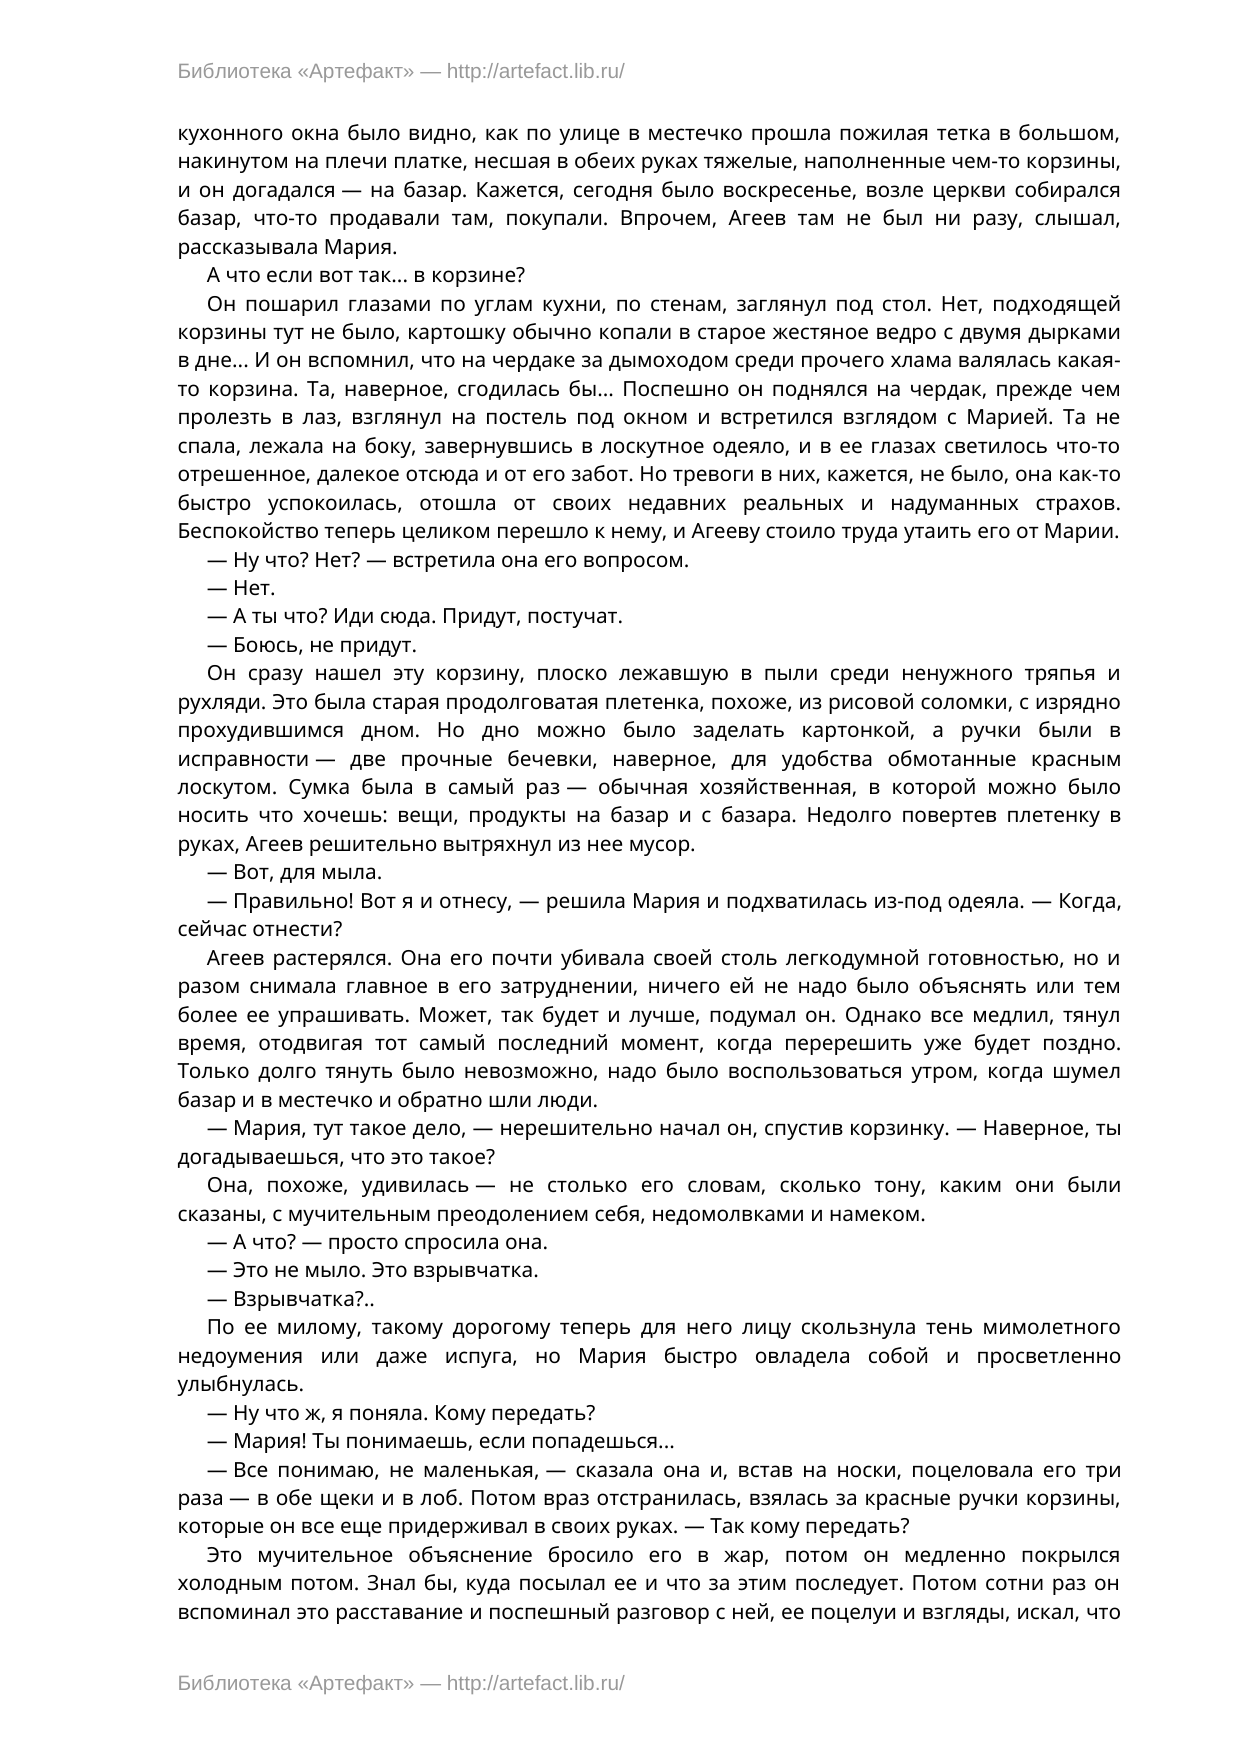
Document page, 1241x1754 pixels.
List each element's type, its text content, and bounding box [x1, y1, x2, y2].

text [177, 1540, 1122, 1625]
text — Ну что? Нет? — встретила она его вопросом. [177, 545, 1122, 573]
text — Это не мыло. Это взрывчатка. [177, 1256, 1122, 1284]
text — Боюсь, не придут. [177, 630, 1122, 658]
text Он сразу нашел эту корзину, плоско лежавшую в пыли среди ненужного тряпья и рухляди. Это была старая продолговатая плетенка, похоже, из рисовой соломки, с изрядно прохудившимся дном. Но дно можно было заделать картонкой, а ручки были в исправности — две прочные бечевки, наверное, для удобства обмотанные красным лоскутом. Сумка была в самый раз — обычная хозяйственная, в которой можно было носить что хочешь: вещи, продукты на базар и с базара. Недолго повертев плетенку в руках, Агеев решительно вытряхнул из нее мусор. [177, 658, 1122, 857]
text — Нет. [177, 573, 1122, 602]
text — А ты что? Иди сюда. Придут, постучат. [177, 602, 1122, 630]
text — Мария, тут такое дело, — нерешительно начал он, спустив корзинку. — Наверное, ты догадываешься, что это такое? [177, 1113, 1122, 1170]
text Агеев растерялся. Она его почти убивала своей столь легкодумной готовностью, но и разом снимала главное в его затруднении, ничего ей не надо было объяснять или тем более ее упрашивать. Может, так будет и лучше, подумал он. Однако все медлил, тянул время, отодвигая тот самый последний момент, когда перерешить уже будет поздно. Только долго тянуть было невозможно, надо было воспользоваться утром, когда шумел базар и в местечко и обратно шли люди. [177, 943, 1122, 1113]
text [177, 118, 1122, 260]
text По ее милому, такому дорогому теперь для него лицу скользнула тень мимолетного недоумения или даже испуга, но Мария быстро овладела собой и просветленно улыбнулась. [177, 1312, 1122, 1398]
text — А что? — просто спросила она. [177, 1227, 1122, 1256]
text А что если вот так... в корзине? [177, 260, 1122, 289]
text — Взрывчатка?.. [177, 1284, 1122, 1312]
text — Ну что ж, я поняла. Кому передать? [177, 1398, 1122, 1426]
text — Вот, для мыла. [177, 857, 1122, 886]
text — Все понимаю, не маленькая, — сказала она и, встав на носки, поцеловала его три раза — в обе щеки и в лоб. Потом враз отстранилась, взялась за красные ручки корзины, которые он все еще придерживал в своих руках. — Так кому передать? [177, 1455, 1122, 1540]
text Она, похоже, удивилась — не столько его словам, сколько тону, каким они были сказаны, с мучительным преодолением себя, недомолвками и намеком. [177, 1170, 1122, 1227]
text — Правильно! Вот я и отнесу, — решила Мария и подхватилась из-под одеяла. — Когда, сейчас отнести? [177, 886, 1122, 943]
text — Мария! Ты понимаешь, если попадешься... [177, 1426, 1122, 1455]
text Он пошарил глазами по углам кухни, по стенам, заглянул под стол. Нет, подходящей корзины тут не было, картошку обычно копали в старое жестяное ведро с двумя дырками в дне... И он вспомнил, что на чердаке за дымоходом среди прочего хлама валялась какая-то корзина. Та, наверное, сгодилась бы... Поспешно он поднялся на чердак, прежде чем пролезть в лаз, взглянул на постель под окном и встретился взглядом с Марией. Та не спала, лежала на боку, завернувшись в лоскутное одеяло, и в ее глазах светилось что-то отрешенное, далекое отсюда и от его забот. Но тревоги в них, кажется, не было, она как-то быстро успокоилась, отошла от своих недавних реальных и надуманных страхов. Беспокойство теперь целиком перешло к нему, и Агееву стоило труда утаить его от Марии. [177, 289, 1122, 545]
